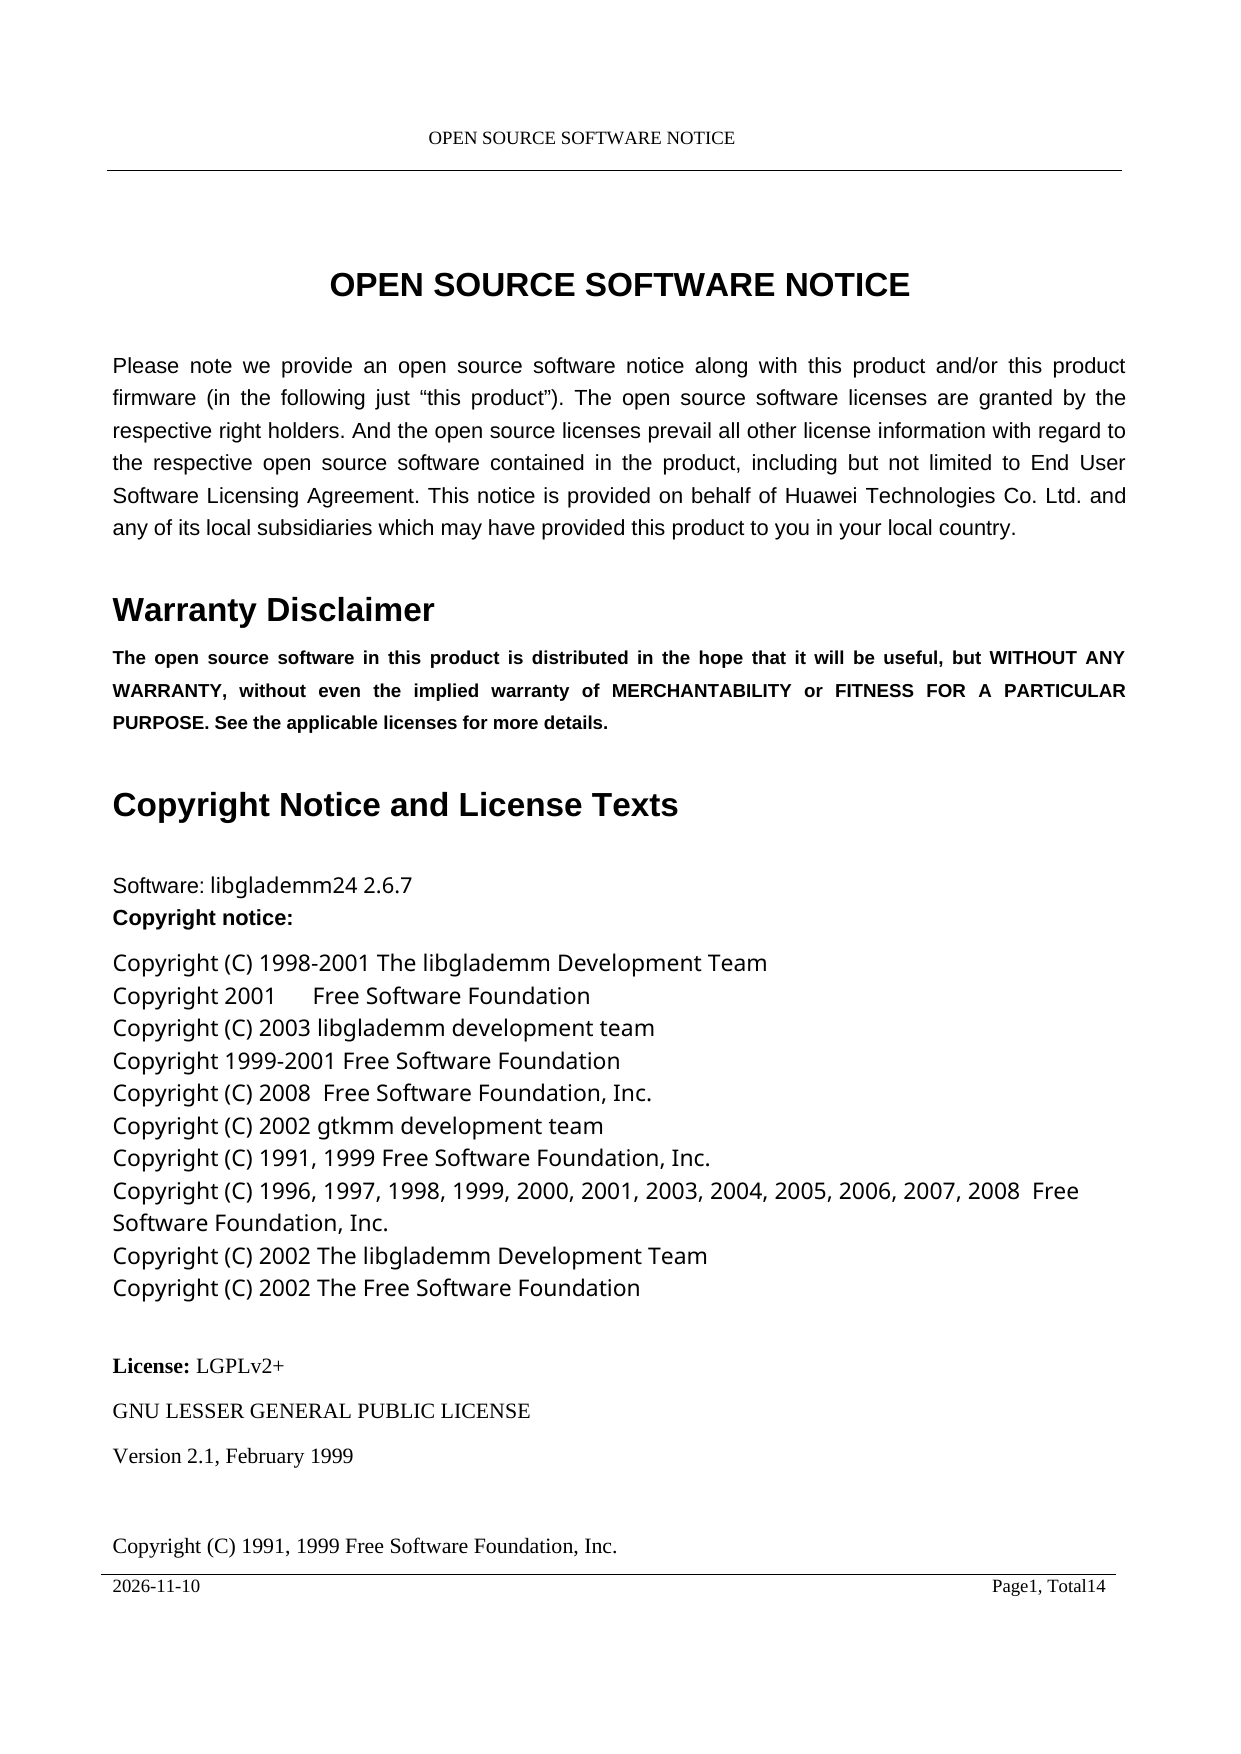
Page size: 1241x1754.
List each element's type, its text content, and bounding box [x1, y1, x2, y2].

text Copyright (C) 1998-2001 The libglademm Development Team [112, 947, 1128, 979]
text Warranty Disclaimer [112, 576, 1128, 641]
text Copyright (C) 1996, 1997, 1998, 1999, 2000, 2001, 2003, 2004, 2005, 2006, 2007, 2008 Free Software Foundation, Inc. [112, 1174, 1128, 1239]
text Copyright 2001 Free Software Foundation [112, 979, 1128, 1012]
text Copyright Notice and License Texts [112, 771, 1128, 836]
text Copyright (C) 2002 gtkmm development team [112, 1109, 1128, 1142]
text Copyright 1999-2001 Free Software Foundation [112, 1044, 1128, 1077]
text OPEN SOURCE SOFTWARE NOTICE [112, 251, 1128, 316]
text The open source software in this product is distributed in the hope that it will be useful, but WITHOUT ANY WARRANTY, without even the implied warranty of MERCHANTABILITY or FITNESS FOR A PARTICULAR PURPOSE. See the applicable licenses for more details. [112, 641, 1128, 739]
text Copyright (C) 2003 libglademm development team [112, 1012, 1128, 1044]
text Copyright (C) 1991, 1999 Free Software Foundation, Inc. [112, 1142, 1128, 1174]
text License: LGPLv2+ [112, 1349, 1128, 1382]
text Version 2.1, February 1999 [112, 1439, 1128, 1472]
text Software: libglademm24 2.6.7 [112, 869, 1128, 901]
text GNU LESSER GENERAL PUBLIC LICENSE [112, 1394, 1128, 1427]
text Copyright (C) 2008 Free Software Foundation, Inc. [112, 1077, 1128, 1109]
text Copyright notice: [112, 901, 1128, 934]
text Copyright (C) 2002 The Free Software Foundation [112, 1272, 1128, 1304]
text Copyright (C) 1991, 1999 Free Software Foundation, Inc. [112, 1529, 1128, 1562]
text Copyright (C) 2002 The libglademm Development Team [112, 1239, 1128, 1272]
text Please note we provide an open source software notice along with this product and/or this product firmware (in the following just “this product”). The open source software licenses are granted by the respective right holders. And the open source licenses prevail all other license information with regard to the respective open source software contained in the product, including but not limited to End User Software Licensing Agreement. This notice is provided on behalf of Huawei Technologies Co. Ltd. and any of its local subsidiaries which may have provided this product to you in your local country. [112, 349, 1128, 544]
